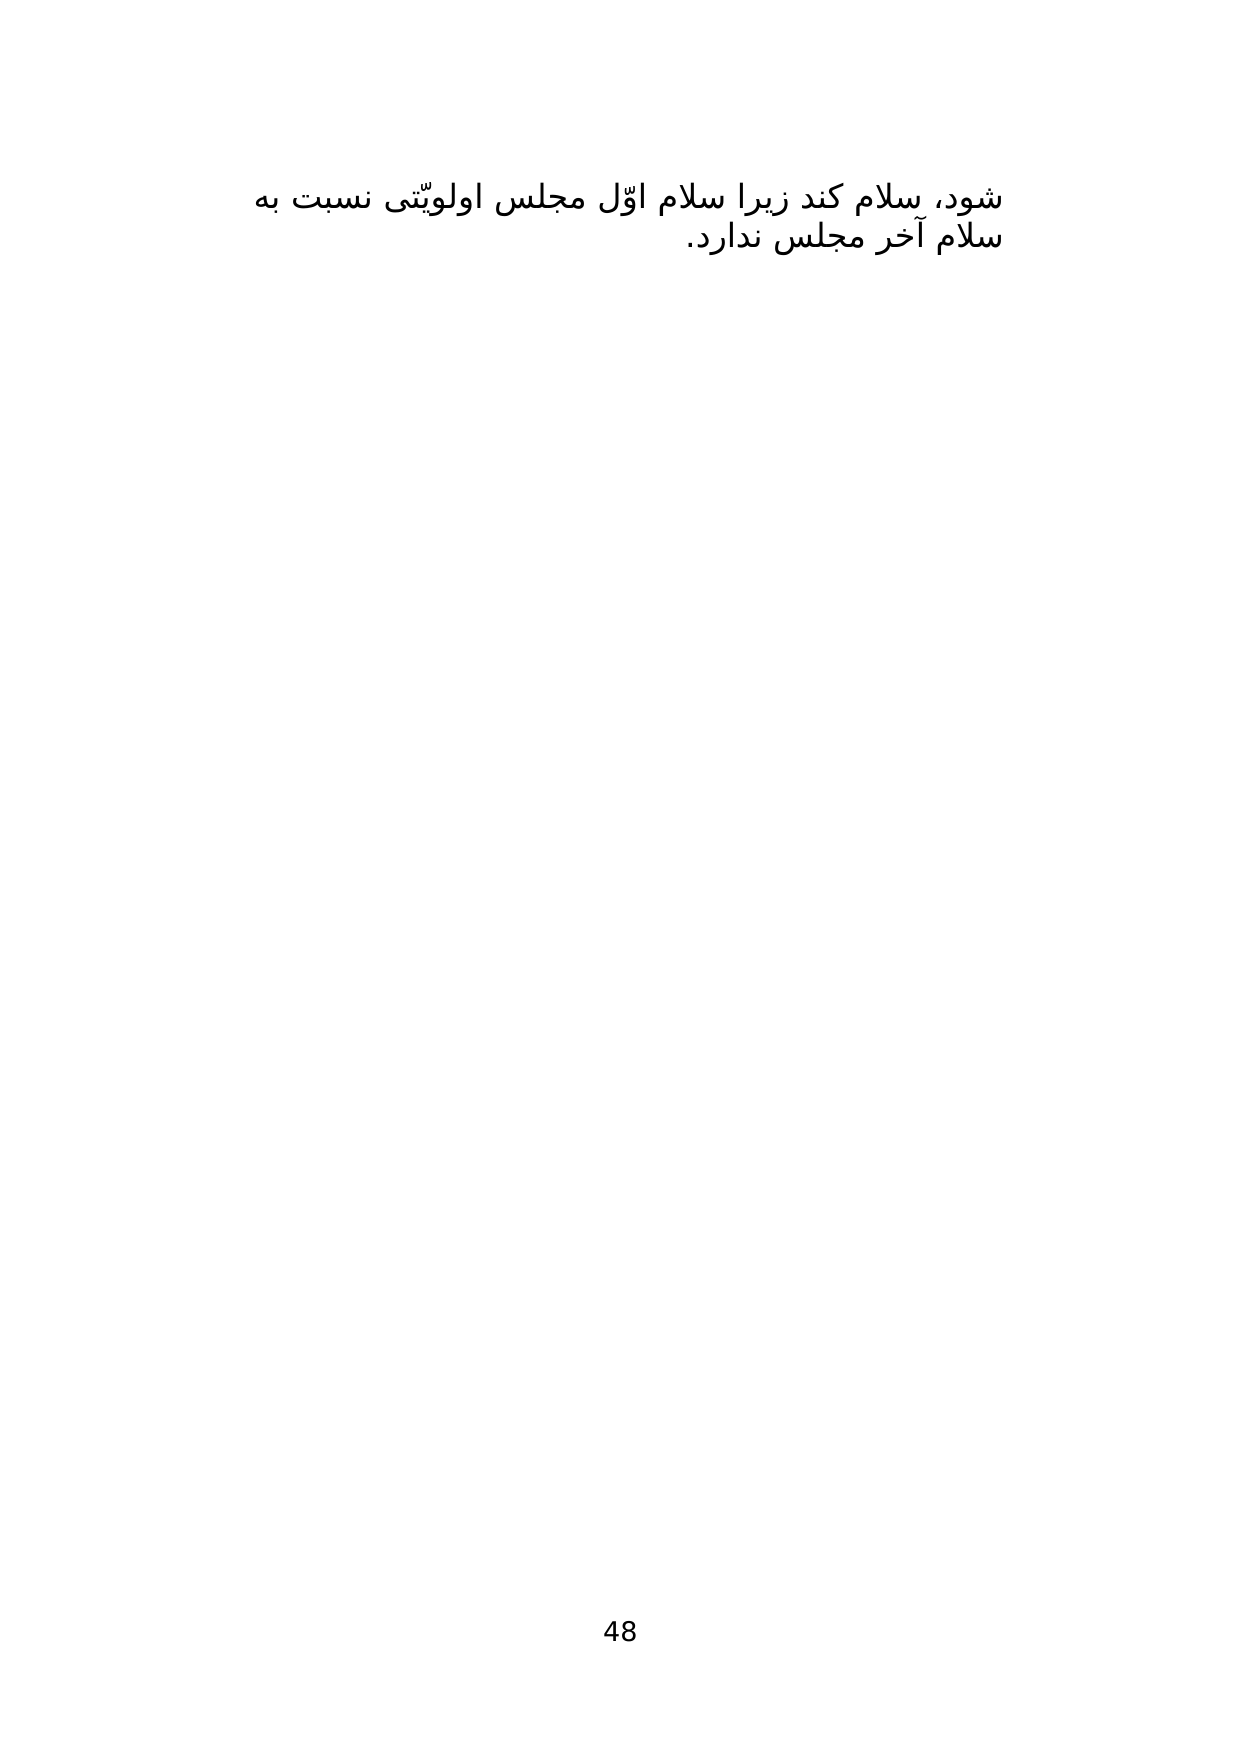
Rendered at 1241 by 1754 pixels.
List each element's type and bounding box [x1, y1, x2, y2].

text [236, 177, 1004, 255]
